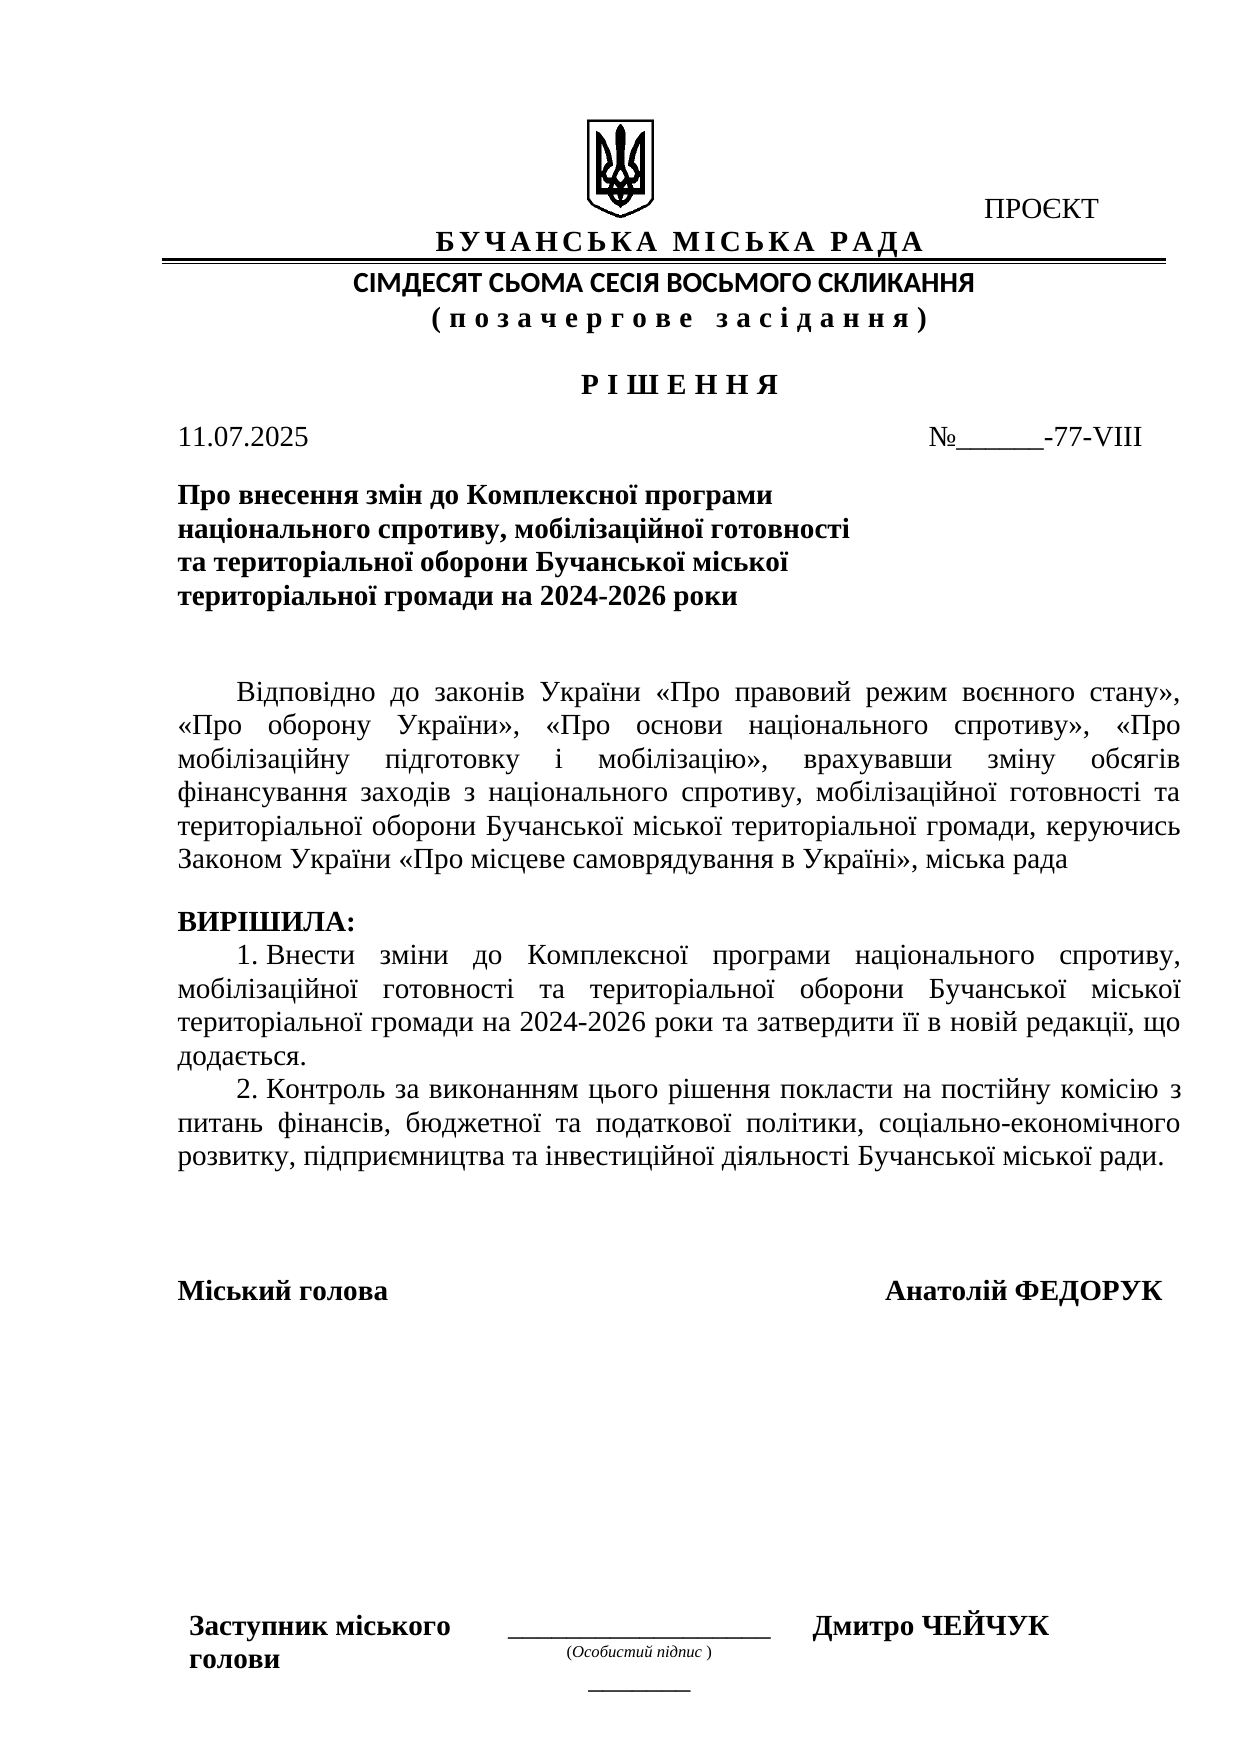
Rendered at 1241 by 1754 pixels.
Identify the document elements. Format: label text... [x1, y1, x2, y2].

list Внести зміни до Комплексної програми національного спротиву, мобілізаційної готовності та територіальної оборони Бучанської міської територіальної громади на 2024-2026 роки та затвердити її в новій редакції, що додається. [177, 937, 1181, 1071]
text Про внесення змін до Комплексної програми національного спротиву, мобілізаційної готовності та територіальної оборони Бучанської міської територіальної громади на 2024-2026 роки [177, 477, 881, 611]
text ВИРІШИЛА: [177, 904, 1181, 937]
table_header СІМДЕСЯТ СЬОМА СЕСІЯ ВОСЬМОГО СКЛИКАННЯ [162, 264, 1166, 300]
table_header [178, 1608, 477, 1709]
picture [585, 118, 656, 219]
table_header Дмитро ЧЕЙЧУК [801, 1608, 1181, 1709]
text (позачергове засідання) [177, 300, 1181, 333]
subtitle 11.07.2025 №______-77-VIII [177, 419, 1181, 453]
text БУЧАНСЬКА МІСЬКА РАДА [177, 224, 1181, 258]
text Відповідно до законів України «Про правовий режим воєнного стану», «Про оборону України», «Про основи національного спротиву», «Про мобілізаційну підготовку і мобілізацію», врахувавши зміну обсягів фінансування заходів з національного спротиву, мобілізаційної готовності та територіальної оборони Бучанської міської територіальної громади, керуючись Законом України «Про місцеве самоврядування в Україні», міська рада [177, 674, 1181, 875]
text РІШЕННЯ [177, 367, 1181, 400]
text Міський голова Анатолій ФЕДОРУК [177, 1273, 1181, 1306]
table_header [477, 1608, 801, 1709]
text ПРОЄКТ [177, 118, 1181, 224]
list Контроль за виконанням цього рішення покласти на постійну комісію з питань фінансів, бюджетної та податкової політики, соціально-економічного розвитку, підприємництва та інвестиційної діяльності Бучанської міської ради. [177, 1071, 1181, 1172]
